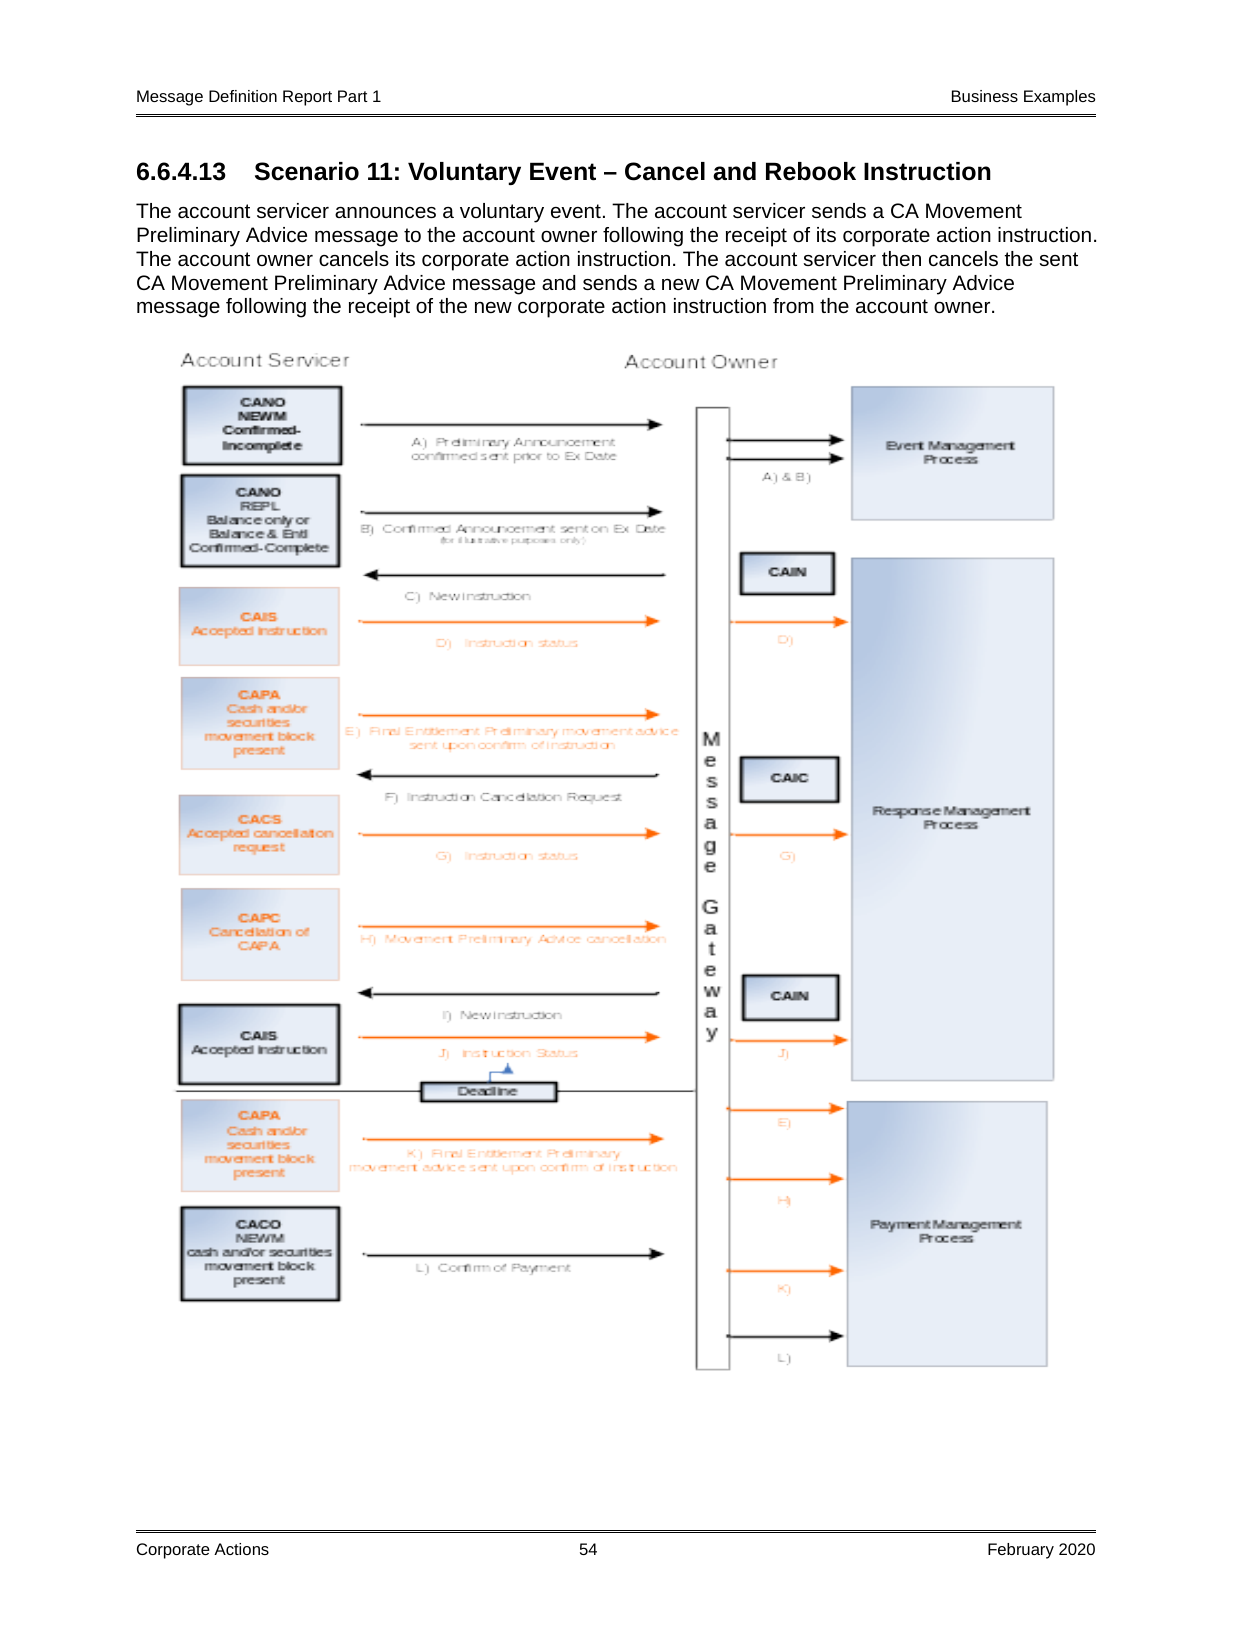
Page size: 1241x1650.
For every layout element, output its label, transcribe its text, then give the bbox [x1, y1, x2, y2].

subtitle Scenario 11: Voluntary Event – Cancel and Rebook Instruction [136, 157, 1104, 186]
text The account servicer announces a voluntary event. The account servicer sends a CA Movement Preliminary Advice message to the account owner following the receipt of its corporate action instruction. The account owner cancels its corporate action instruction. The account servicer then cancels the sent CA Movement Preliminary Advice message and sends a new CA Movement Preliminary Advice message following the receipt of the new corporate action instruction from the account owner. [136, 198, 1104, 318]
